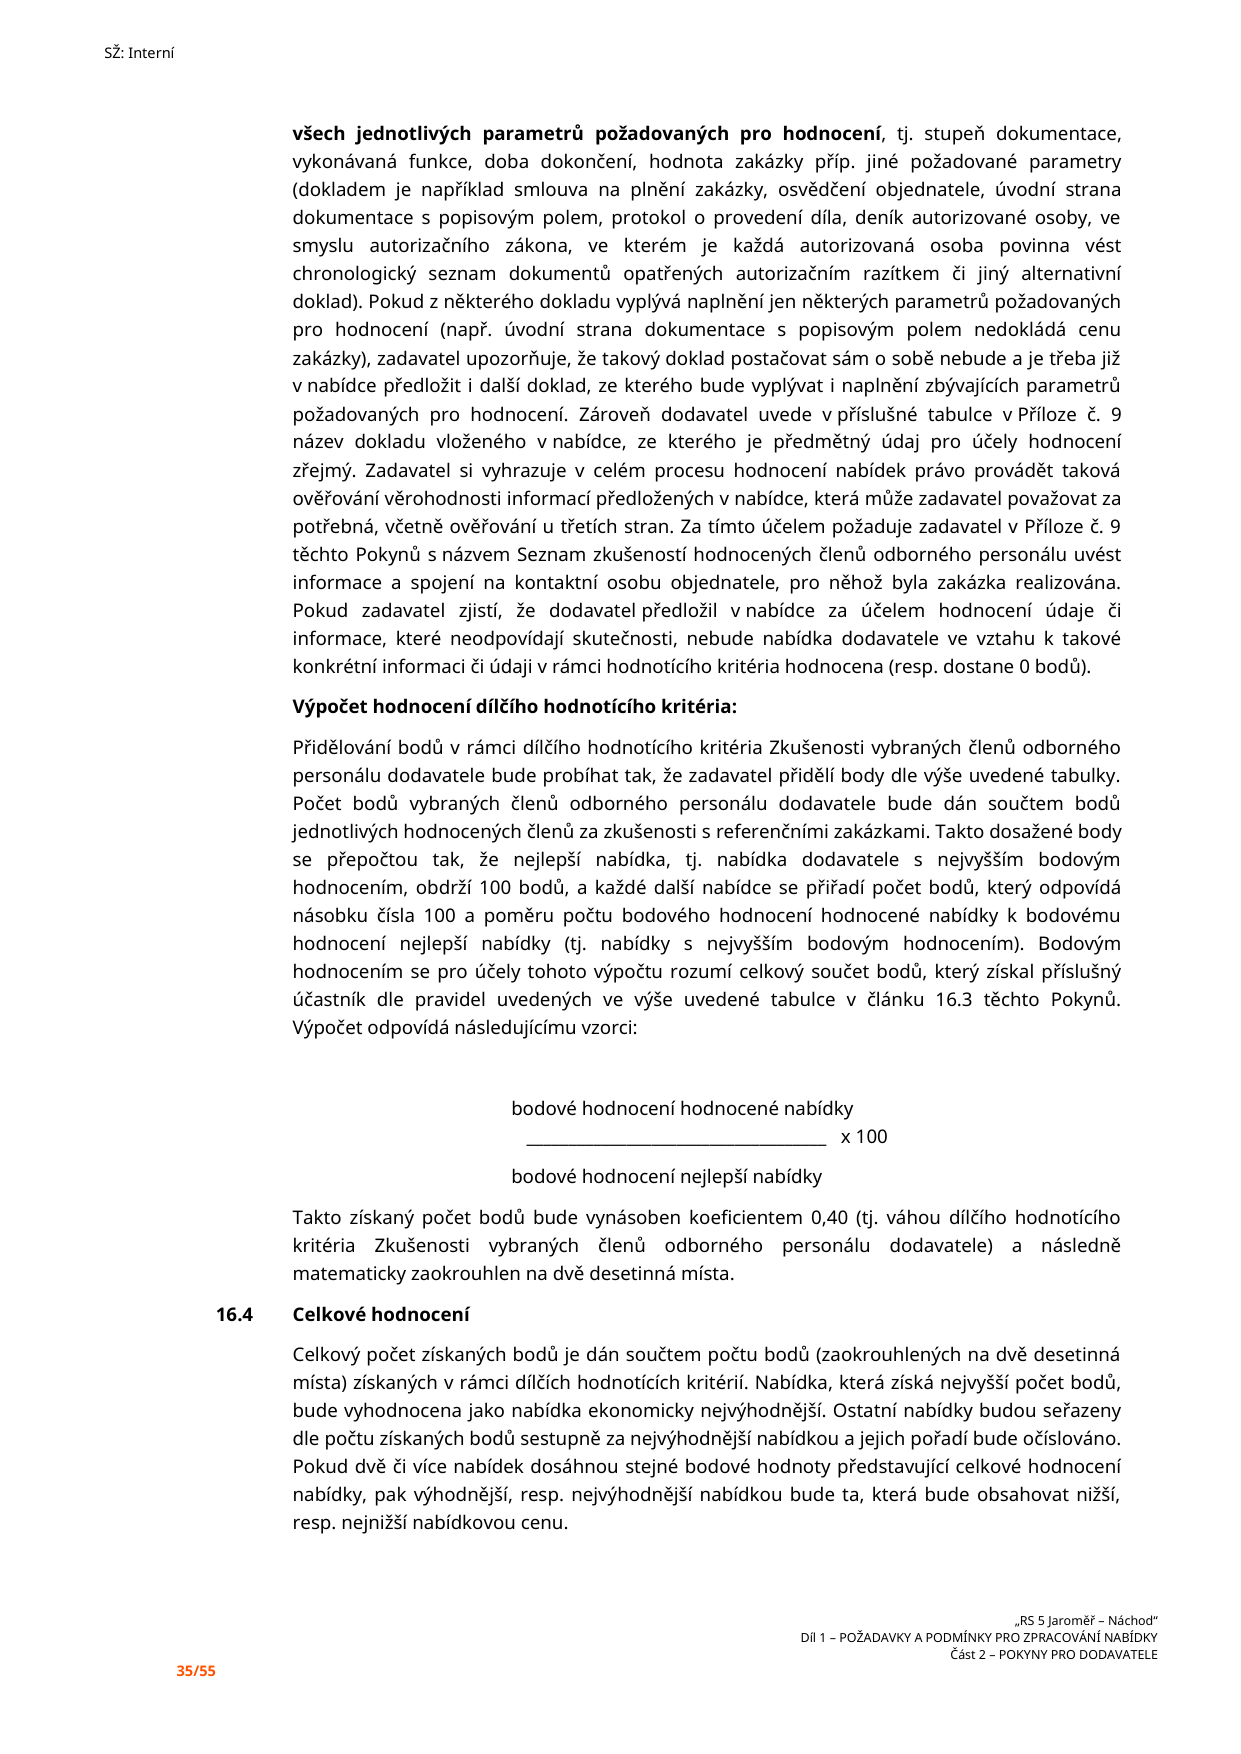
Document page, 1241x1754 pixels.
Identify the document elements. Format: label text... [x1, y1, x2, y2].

list Výpočet hodnocení dílčího hodnotícího kritéria: [292, 693, 1122, 719]
list bodové hodnocení nejlepší nabídky [440, 1164, 1122, 1189]
list bodové hodnocení hodnocené nabídky [440, 1095, 1122, 1121]
list Celkový počet získaných bodů je dán součtem počtu bodů (zaokrouhlených na dvě desetinná místa) získaných v rámci dílčích hodnotících kritérií. Nabídka, která získá nejvyšší počet bodů, bude vyhodnocena jako nabídka ekonomicky nejvýhodnější. Ostatní nabídky budou seřazeny dle počtu získaných bodů sestupně za nejvýhodnější nabídkou a jejich pořadí bude očíslováno. Pokud dvě či více nabídek dosáhnou stejné bodové hodnoty představující celkové hodnocení nabídky, pak výhodnější, resp. nejvýhodnější nabídkou bude ta, která bude obsahovat nižší, resp. nejnižší nabídkovou cenu. [292, 1341, 1122, 1535]
list ____________________________________ x 100 [292, 1123, 1122, 1149]
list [292, 121, 1122, 678]
list Takto získaný počet bodů bude vynásoben koeficientem 0,40 (tj. váhou dílčího hodnotícího kritéria Zkušenosti vybraných členů odborného personálu dodavatele) a následně matematicky zaokrouhlen na dvě desetinná místa. [292, 1204, 1122, 1286]
text Celkové hodnocení [216, 1301, 1122, 1326]
list Přidělování bodů v rámci dílčího hodnotícího kritéria Zkušenosti vybraných členů odborného personálu dodavatele bude probíhat tak, že zadavatel přidělí body dle výše uvedené tabulky. Počet bodů vybraných členů odborného personálu dodavatele bude dán součtem bodů jednotlivých hodnocených členů za zkušenosti s referenčními zakázkami. Takto dosažené body se přepočtou tak, že nejlepší nabídka, tj. nabídka dodavatele s nejvyšším bodovým hodnocením, obdrží 100 bodů, a každé další nabídce se přiřadí počet bodů, který odpovídá násobku čísla 100 a poměru počtu bodového hodnocení hodnocené nabídky k bodovému hodnocení nejlepší nabídky (tj. nabídky s nejvyšším bodovým hodnocením). Bodovým hodnocením se pro účely tohoto výpočtu rozumí celkový součet bodů, který získal příslušný účastník dle pravidel uvedených ve výše uvedené tabulce v článku 16.3 těchto Pokynů. Výpočet odpovídá následujícímu vzorci: [292, 734, 1122, 1040]
